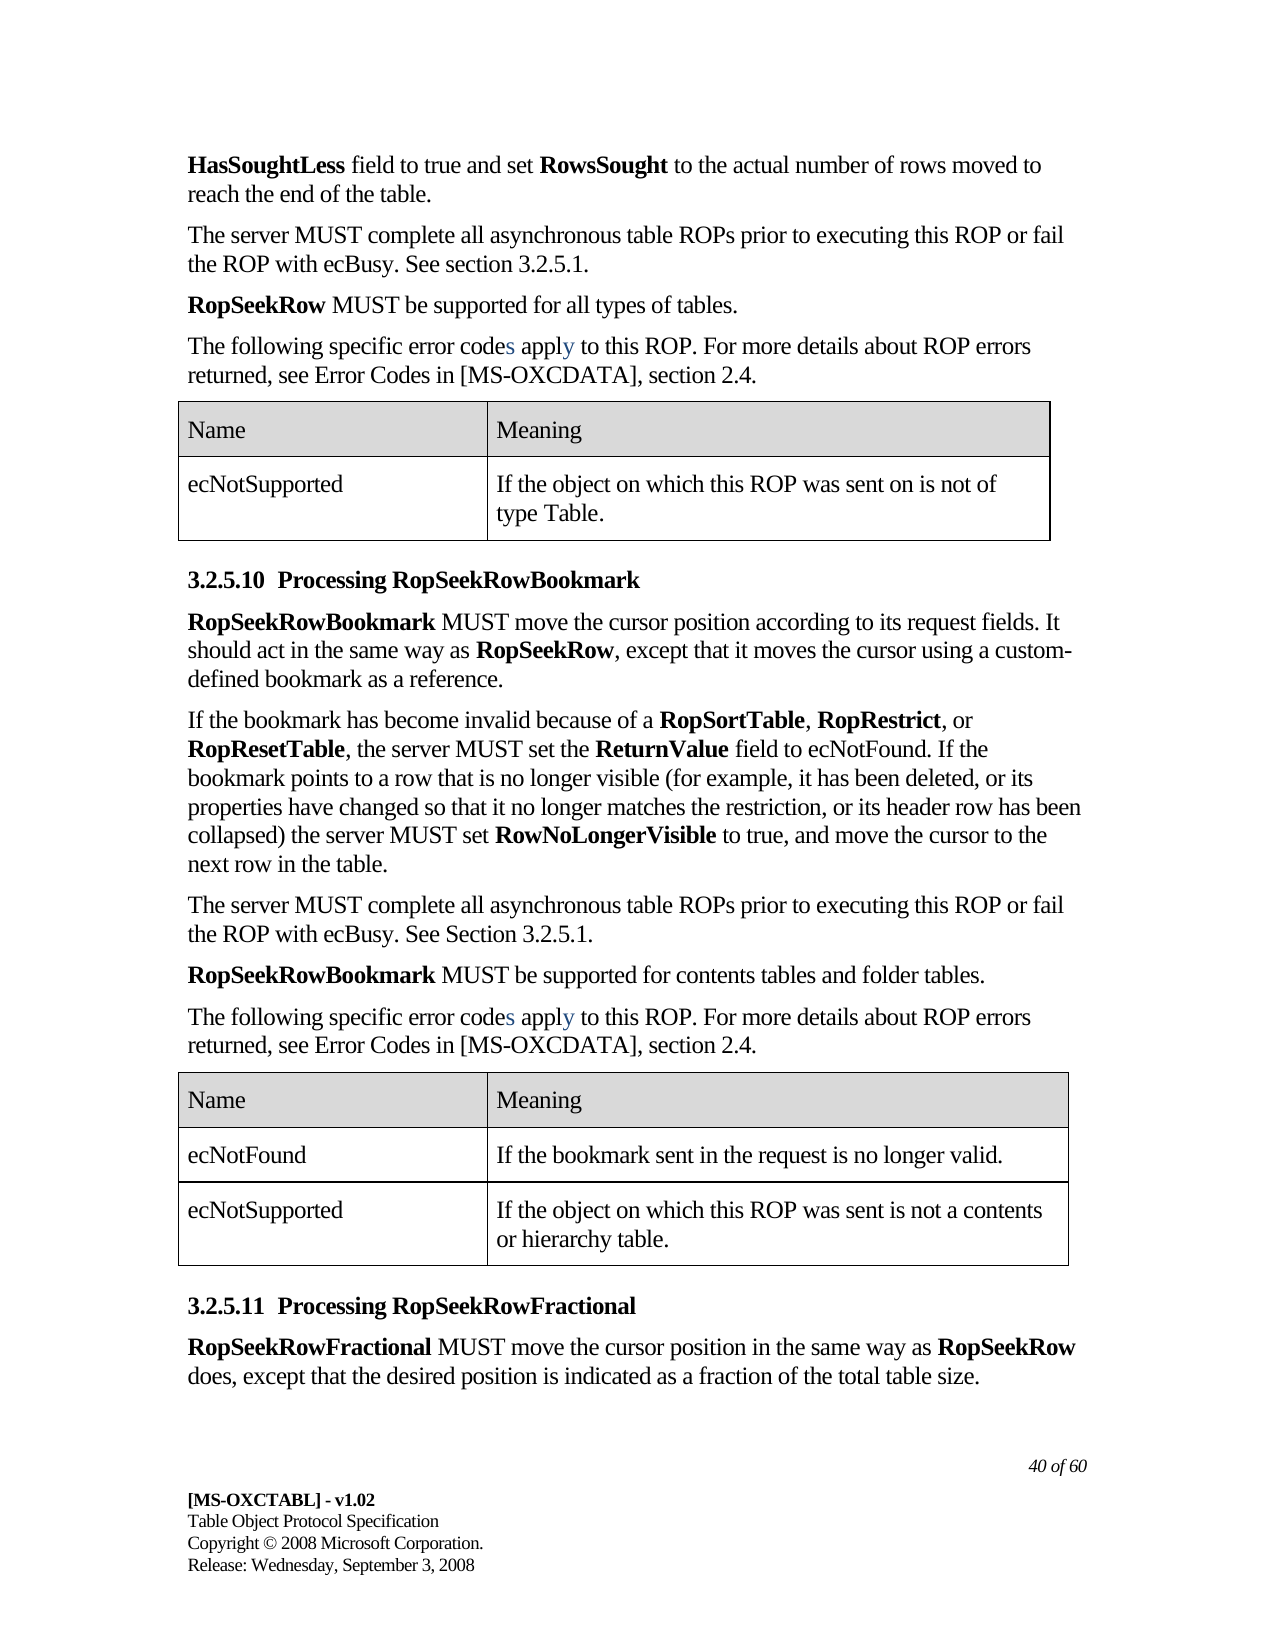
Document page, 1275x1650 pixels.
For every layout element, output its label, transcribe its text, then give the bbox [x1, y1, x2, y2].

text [187, 150, 1087, 207]
table_cell ecNotSupported [179, 457, 487, 539]
text The following specific error codes apply to this ROP. For more details about ROP errors returned, see Error Codes in [MS-OXCDATA], section 2.4. [187, 331, 1087, 389]
text The server MUST complete all asynchronous table ROPs prior to executing this ROP or fail the ROP with ecBusy. See section 3.2.5.1. [187, 220, 1087, 277]
table_cell If the bookmark sent in the request is no longer valid. [488, 1128, 1068, 1181]
text The server MUST complete all asynchronous table ROPs prior to executing this ROP or fail the ROP with ecBusy. See Section 3.2.5.1. [187, 891, 1087, 948]
table_cell ecNotSupported [179, 1183, 487, 1265]
text If the bookmark has become invalid because of a RopSortTable, RopRestrict, or RopResetTable, the server MUST set the ReturnValue field to ecNotFound. If the bookmark points to a row that is no longer visible (for example, it has been deleted, or its properties have changed so that it no longer matches the restriction, or its header row has been collapsed) the server MUST set RowNoLongerVisible to true, and move the cursor to the next row in the table. [187, 706, 1087, 878]
subtitle Processing RopSeekRowFractional [187, 1291, 1087, 1320]
table_cell If the object on which this ROP was sent on is not of type Table. [488, 457, 1049, 539]
text RopSeekRowFractional MUST move the cursor position in the same way as RopSeekRow does, except that the desired position is indicated as a fraction of the total table size. [187, 1332, 1087, 1390]
subtitle Processing RopSeekRowBookmark [187, 566, 1087, 594]
table_header Meaning [488, 1073, 1068, 1127]
table_header Meaning [488, 402, 1049, 456]
table_cell If the object on which this ROP was sent is not a contents or hierarchy table. [488, 1183, 1068, 1265]
text The following specific error codes apply to this ROP. For more details about ROP errors returned, see Error Codes in [MS-OXCDATA], section 2.4. [187, 1002, 1087, 1059]
table_cell ecNotFound [179, 1128, 487, 1181]
text RopSeekRowBookmark MUST move the cursor position according to its request fields. It should act in the same way as RopSeekRow, except that it moves the cursor using a custom-defined bookmark as a reference. [187, 607, 1087, 693]
table_header Name [179, 1073, 487, 1127]
table_header Name [179, 402, 487, 456]
text RopSeekRow MUST be supported for all types of tables. [187, 290, 1087, 319]
text RopSeekRowBookmark MUST be supported for contents tables and folder tables. [187, 961, 1087, 989]
